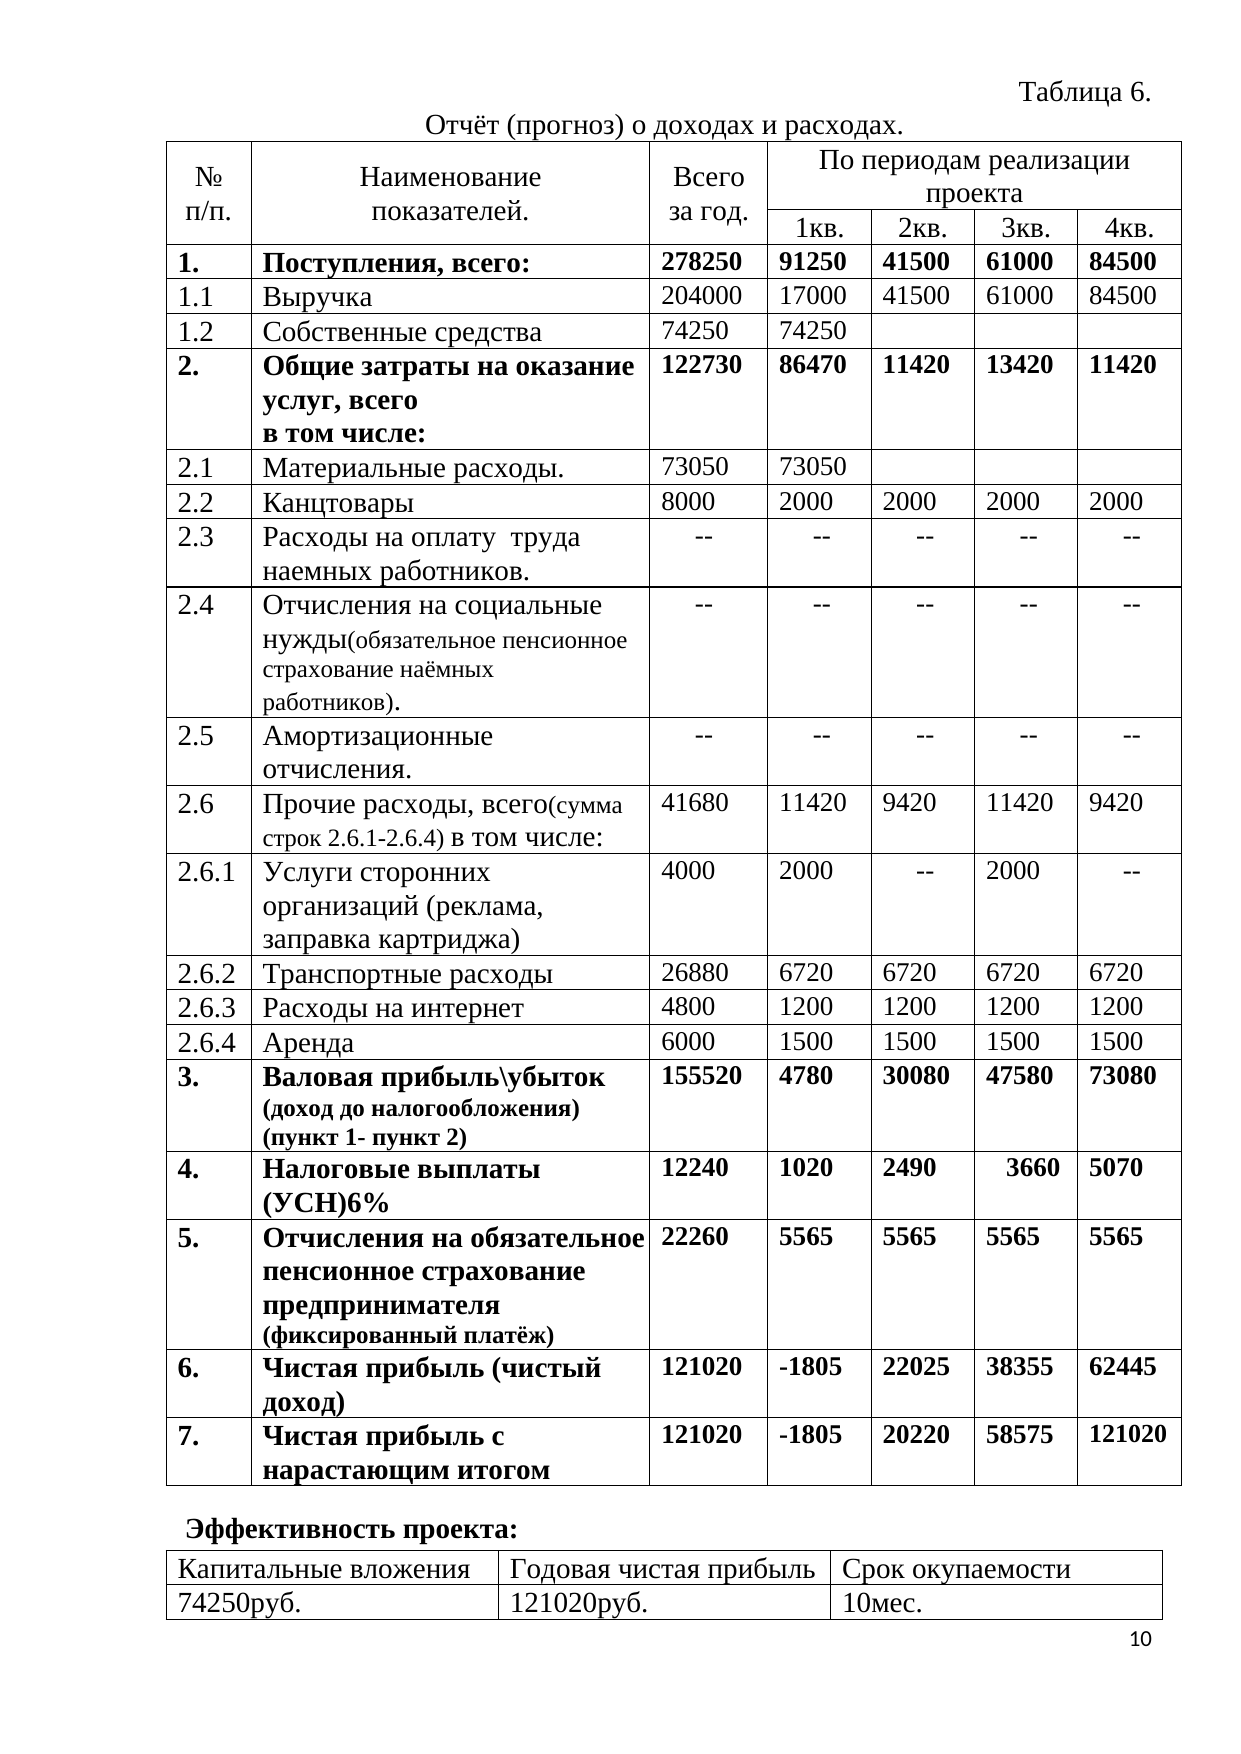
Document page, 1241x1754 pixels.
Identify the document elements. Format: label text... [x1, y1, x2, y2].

table_cell Чистая прибыль с нарастающим итогом [252, 1418, 649, 1485]
table_cell 2.1 [167, 450, 251, 484]
table_header Годовая чистая прибыль [499, 1551, 830, 1584]
text Отчёт (прогноз) о доходах и расходах. [177, 107, 1152, 141]
table_cell 6720 [872, 956, 974, 989]
table_header По периодам реализации проекта [768, 142, 1181, 209]
table_cell 1. [167, 245, 251, 278]
table_cell 74250 [650, 314, 767, 347]
table_cell 9420 [1078, 786, 1181, 853]
table_header Срок окупаемости [831, 1551, 1162, 1584]
table_cell 4800 [650, 990, 767, 1024]
table_cell Налоговые выплаты (УСН)6% [252, 1152, 649, 1219]
table_cell 20220 [872, 1418, 974, 1485]
table_cell 1кв. [768, 210, 871, 244]
table_cell 11420 [768, 786, 871, 853]
table_cell 86470 [768, 349, 871, 449]
table_cell 5565 [1078, 1220, 1181, 1349]
table_cell 121020 [650, 1350, 767, 1417]
table_cell 9420 [872, 786, 974, 853]
table_cell -- [650, 718, 767, 785]
table_cell 278250 [650, 245, 767, 278]
table_cell -- [768, 588, 871, 717]
table_cell 12240 [650, 1152, 767, 1219]
table_cell 6720 [768, 956, 871, 989]
table_cell 2.2 [167, 485, 251, 518]
table_cell 74250 [768, 314, 871, 347]
table_cell 8000 [650, 485, 767, 518]
table_cell 5565 [768, 1220, 871, 1349]
table_cell 5. [167, 1220, 251, 1349]
text Эффективность проекта: [177, 1511, 1152, 1545]
table_cell 2000 [872, 485, 974, 518]
table_cell -- [975, 519, 1077, 586]
table_cell 2000 [1078, 485, 1181, 518]
table_cell 10мес. [831, 1585, 1162, 1619]
table_cell 91250 [768, 245, 871, 278]
text Таблица 6. [177, 74, 1152, 107]
table_cell 1500 [768, 1025, 871, 1058]
table_cell -- [872, 854, 974, 955]
table_cell -- [872, 718, 974, 785]
table_cell -- [975, 588, 1077, 717]
table_cell 2000 [975, 854, 1077, 955]
table_cell 74250руб. [167, 1585, 498, 1619]
table_cell 1200 [1078, 990, 1181, 1024]
table_cell 2.5 [167, 718, 251, 785]
table_cell 11420 [872, 349, 974, 449]
table_cell -- [768, 519, 871, 586]
table_cell 22260 [650, 1220, 767, 1349]
table_cell 84500 [1078, 279, 1181, 313]
table_cell -- [1078, 854, 1181, 955]
table_cell 84500 [1078, 245, 1181, 278]
table_cell 41680 [650, 786, 767, 853]
table_cell 1500 [872, 1025, 974, 1058]
table_cell -- [872, 519, 974, 586]
table_cell 3660 [975, 1152, 1077, 1219]
table_cell 4кв. [1078, 210, 1181, 244]
table_cell 17000 [768, 279, 871, 313]
table_cell 62445 [1078, 1350, 1181, 1417]
table_cell -- [650, 519, 767, 586]
table_cell 2000 [768, 854, 871, 955]
table_cell 73080 [1078, 1060, 1181, 1151]
table_cell 3. [167, 1060, 251, 1151]
table_cell 30080 [872, 1060, 974, 1151]
table_cell Канцтовары [252, 485, 649, 518]
table_cell 7. [167, 1418, 251, 1485]
table_cell 61000 [975, 245, 1077, 278]
table_cell Материальные расходы. [252, 450, 649, 484]
table_cell 121020 [1078, 1418, 1181, 1485]
table_cell -- [872, 588, 974, 717]
table_cell Общие затраты на оказание услуг, всего в том числе: [252, 349, 649, 449]
table_cell [872, 450, 974, 484]
table_cell [1078, 314, 1181, 347]
table_cell 2кв. [872, 210, 974, 244]
table_cell Валовая прибыль\убыток (доход до налогообложения) (пункт 1- пункт 2) [252, 1060, 649, 1151]
table_cell Выручка [252, 279, 649, 313]
table_cell 73050 [768, 450, 871, 484]
table_cell 1500 [1078, 1025, 1181, 1058]
table_cell -- [1078, 718, 1181, 785]
table_cell [975, 450, 1077, 484]
table_cell -1805 [768, 1418, 871, 1485]
table_cell 4. [167, 1152, 251, 1219]
table_cell 11420 [975, 786, 1077, 853]
table_cell 2.6.1 [167, 854, 251, 955]
table_cell 1200 [975, 990, 1077, 1024]
table_cell -1805 [768, 1350, 871, 1417]
table_cell [872, 314, 974, 347]
table_cell Аренда [252, 1025, 649, 1058]
table_cell Собственные средства [252, 314, 649, 347]
table_cell Отчисления на социальные нужды(обязательное пенсионное страхование наёмных работников). [252, 588, 649, 717]
table_cell 47580 [975, 1060, 1077, 1151]
table_cell Расходы на оплату труда наемных работников. [252, 519, 649, 586]
table_cell 58575 [975, 1418, 1077, 1485]
table_cell 2.3 [167, 519, 251, 586]
table_cell 121020руб. [499, 1585, 830, 1619]
table_cell 1.2 [167, 314, 251, 347]
table_header № п/п. [167, 142, 251, 244]
table_cell 204000 [650, 279, 767, 313]
table_cell 73050 [650, 450, 767, 484]
table_cell -- [975, 718, 1077, 785]
table_cell 1200 [872, 990, 974, 1024]
table_cell 1020 [768, 1152, 871, 1219]
table_cell 2.6.2 [167, 956, 251, 989]
table_cell 1.1 [167, 279, 251, 313]
table_cell Поступления, всего: [252, 245, 649, 278]
table_cell 26880 [650, 956, 767, 989]
table_cell 6. [167, 1350, 251, 1417]
table_header Всего за год. [650, 142, 767, 244]
table_cell 5565 [872, 1220, 974, 1349]
table_cell -- [650, 588, 767, 717]
table_cell [1078, 450, 1181, 484]
table_header Наименование показателей. [252, 142, 649, 244]
table_cell Прочие расходы, всего(сумма строк 2.6.1-2.6.4) в том числе: [252, 786, 649, 853]
table_header Капитальные вложения [167, 1551, 498, 1584]
table_cell 13420 [975, 349, 1077, 449]
table_cell Чистая прибыль (чистый доход) [252, 1350, 649, 1417]
table_cell 1500 [975, 1025, 1077, 1058]
table_cell Амортизационные отчисления. [252, 718, 649, 785]
table_cell 155520 [650, 1060, 767, 1151]
table_cell 6720 [975, 956, 1077, 989]
table_cell 2.6 [167, 786, 251, 853]
table_cell 22025 [872, 1350, 974, 1417]
table_cell 38355 [975, 1350, 1077, 1417]
table_cell 1200 [768, 990, 871, 1024]
table_cell Отчисления на обязательное пенсионное страхование предпринимателя (фиксированный платёж) [252, 1220, 649, 1349]
table_cell 61000 [975, 279, 1077, 313]
table_cell 5565 [975, 1220, 1077, 1349]
table_cell 5070 [1078, 1152, 1181, 1219]
table_cell 11420 [1078, 349, 1181, 449]
table_cell 41500 [872, 279, 974, 313]
table_cell 6720 [1078, 956, 1181, 989]
table_cell Расходы на интернет [252, 990, 649, 1024]
table_cell 121020 [650, 1418, 767, 1485]
table_cell 41500 [872, 245, 974, 278]
table_cell 2.6.3 [167, 990, 251, 1024]
table_cell Услуги сторонних организаций (реклама, заправка картриджа) [252, 854, 649, 955]
table_cell 3кв. [975, 210, 1077, 244]
table_cell 6000 [650, 1025, 767, 1058]
table_cell 2000 [768, 485, 871, 518]
table_cell 2490 [872, 1152, 974, 1219]
table_cell -- [1078, 519, 1181, 586]
table_cell 2. [167, 349, 251, 449]
table_cell 4000 [650, 854, 767, 955]
table_cell -- [1078, 588, 1181, 717]
table_cell -- [768, 718, 871, 785]
table_cell 122730 [650, 349, 767, 449]
table_cell 2000 [975, 485, 1077, 518]
table_cell 2.4 [167, 588, 251, 717]
table_cell 4780 [768, 1060, 871, 1151]
table_cell 2.6.4 [167, 1025, 251, 1058]
table_cell Транспортные расходы [252, 956, 649, 989]
table_cell [975, 314, 1077, 347]
